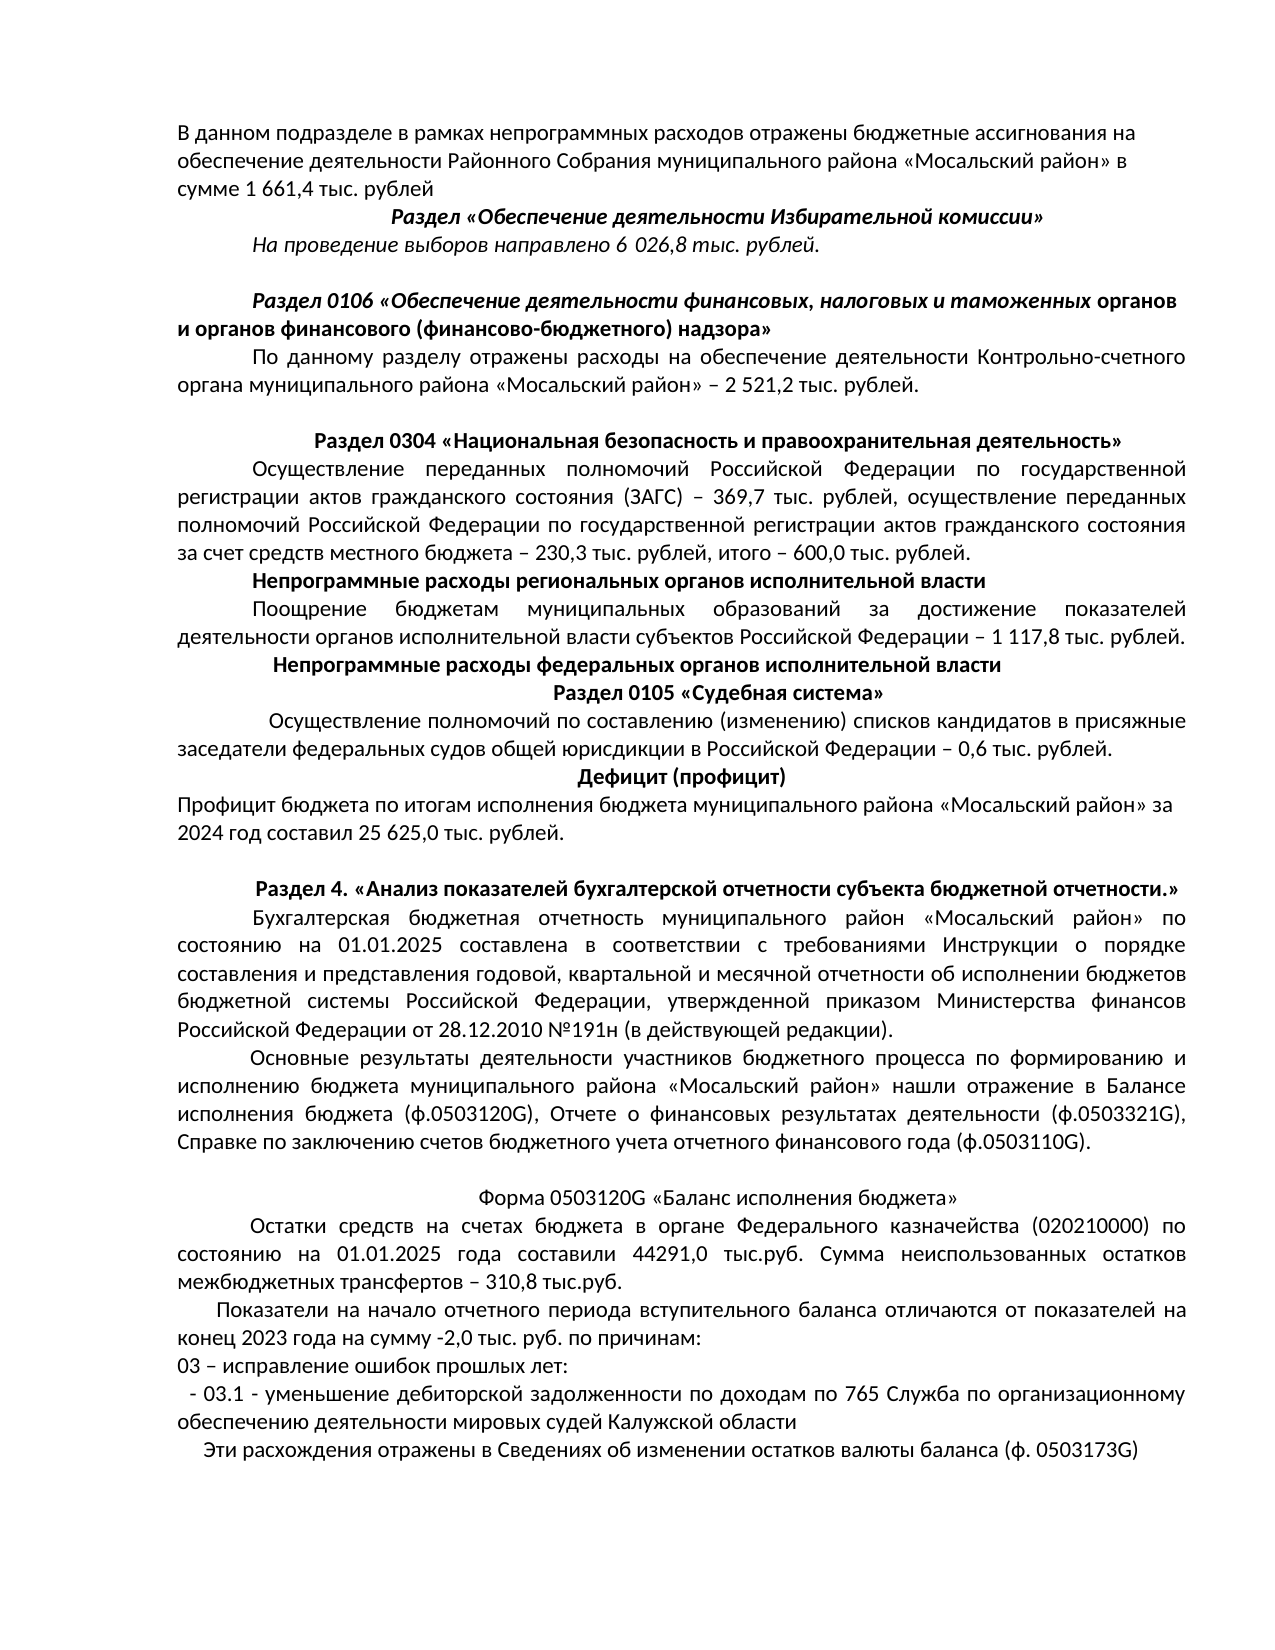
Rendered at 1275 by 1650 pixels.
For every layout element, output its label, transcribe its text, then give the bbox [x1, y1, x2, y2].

text Профицит бюджета по итогам исполнения бюджета муниципального района «Мосальский район» за 2024 год составил 25 625,0 тыс. рублей. [177, 791, 1186, 847]
text - 03.1 - уменьшение дебиторской задолженности по доходам по 765 Служба по организационному обеспечению деятельности мировых судей Калужской области [177, 1379, 1186, 1435]
text Эти расхождения отражены в Сведениях об изменении остатков валюты баланса (ф. 0503173G) [177, 1435, 1186, 1463]
text Дефицит (профицит) [177, 762, 1186, 791]
text 03 – исправление ошибок прошлых лет: [177, 1351, 1186, 1379]
text Раздел 0105 «Судебная система» [177, 678, 1186, 706]
text Форма 0503120G «Баланс исполнения бюджета» [177, 1183, 1186, 1211]
text Осуществление полномочий по составлению (изменению) списков кандидатов в присяжные заседатели федеральных судов общей юрисдикции в Российской Федерации – 0,6 тыс. рублей. [177, 706, 1186, 762]
text На проведение выборов направлено 6 026,8 тыс. рублей. [177, 230, 1186, 258]
text Осуществление переданных полномочий Российской Федерации по государственной регистрации актов гражданского состояния (ЗАГС) – 369,7 тыс. рублей, осуществление переданных полномочий Российской Федерации по государственной регистрации актов гражданского состояния за счет средств местного бюджета – 230,3 тыс. рублей, итого – 600,0 тыс. рублей. [177, 454, 1186, 566]
text Раздел 0304 «Национальная безопасность и правоохранительная деятельность» [177, 426, 1186, 454]
text Раздел 4. «Анализ показателей бухгалтерской отчетности субъекта бюджетной отчетности.» [177, 874, 1186, 903]
text Показатели на начало отчетного периода вступительного баланса отличаются от показателей на конец 2023 года на сумму -2,0 тыс. руб. по причинам: [177, 1295, 1186, 1351]
text Бухгалтерская бюджетная отчетность муниципального район «Мосальский район» по состоянию на 01.01.2025 составлена в соответствии с требованиями Инструкции о порядке составления и представления годовой, квартальной и месячной отчетности об исполнении бюджетов бюджетной системы Российской Федерации, утвержденной приказом Министерства финансов Российской Федерации от 28.12.2010 №191н (в действующей редакции). [177, 903, 1186, 1043]
text Раздел «Обеспечение деятельности Избирательной комиссии» [177, 202, 1186, 230]
text В данном подразделе в рамках непрограммных расходов отражены бюджетные ассигнования на обеспечение деятельности Районного Собрания муниципального района «Мосальский район» в сумме 1 661,4 тыс. рублей [177, 118, 1186, 202]
text Остатки средств на счетах бюджета в органе Федерального казначейства (020210000) по состоянию на 01.01.2025 года составили 44291,0 тыс.руб. Сумма неиспользованных остатков межбюджетных трансфертов – 310,8 тыс.руб. [177, 1211, 1186, 1295]
text Непрограммные расходы федеральных органов исполнительной власти [177, 650, 1186, 678]
text Поощрение бюджетам муниципальных образований за достижение показателей деятельности органов исполнительной власти субъектов Российской Федерации – 1 117,8 тыс. рублей. [177, 594, 1186, 650]
text Основные результаты деятельности участников бюджетного процесса по формированию и исполнению бюджета муниципального района «Мосальский район» нашли отражение в Балансе исполнения бюджета (ф.0503120G), Отчете о финансовых результатах деятельности (ф.0503321G), Справке по заключению счетов бюджетного учета отчетного финансового года (ф.0503110G). [177, 1043, 1186, 1155]
text По данному разделу отражены расходы на обеспечение деятельности Контрольно-счетного органа муниципального района «Мосальский район» – 2 521,2 тыс. рублей. [177, 342, 1186, 398]
text Непрограммные расходы региональных органов исполнительной власти [177, 566, 1186, 594]
text Раздел 0106 «Обеспечение деятельности финансовых, налоговых и таможенных органов и органов финансового (финансово-бюджетного) надзора» [773, 286, 1186, 342]
